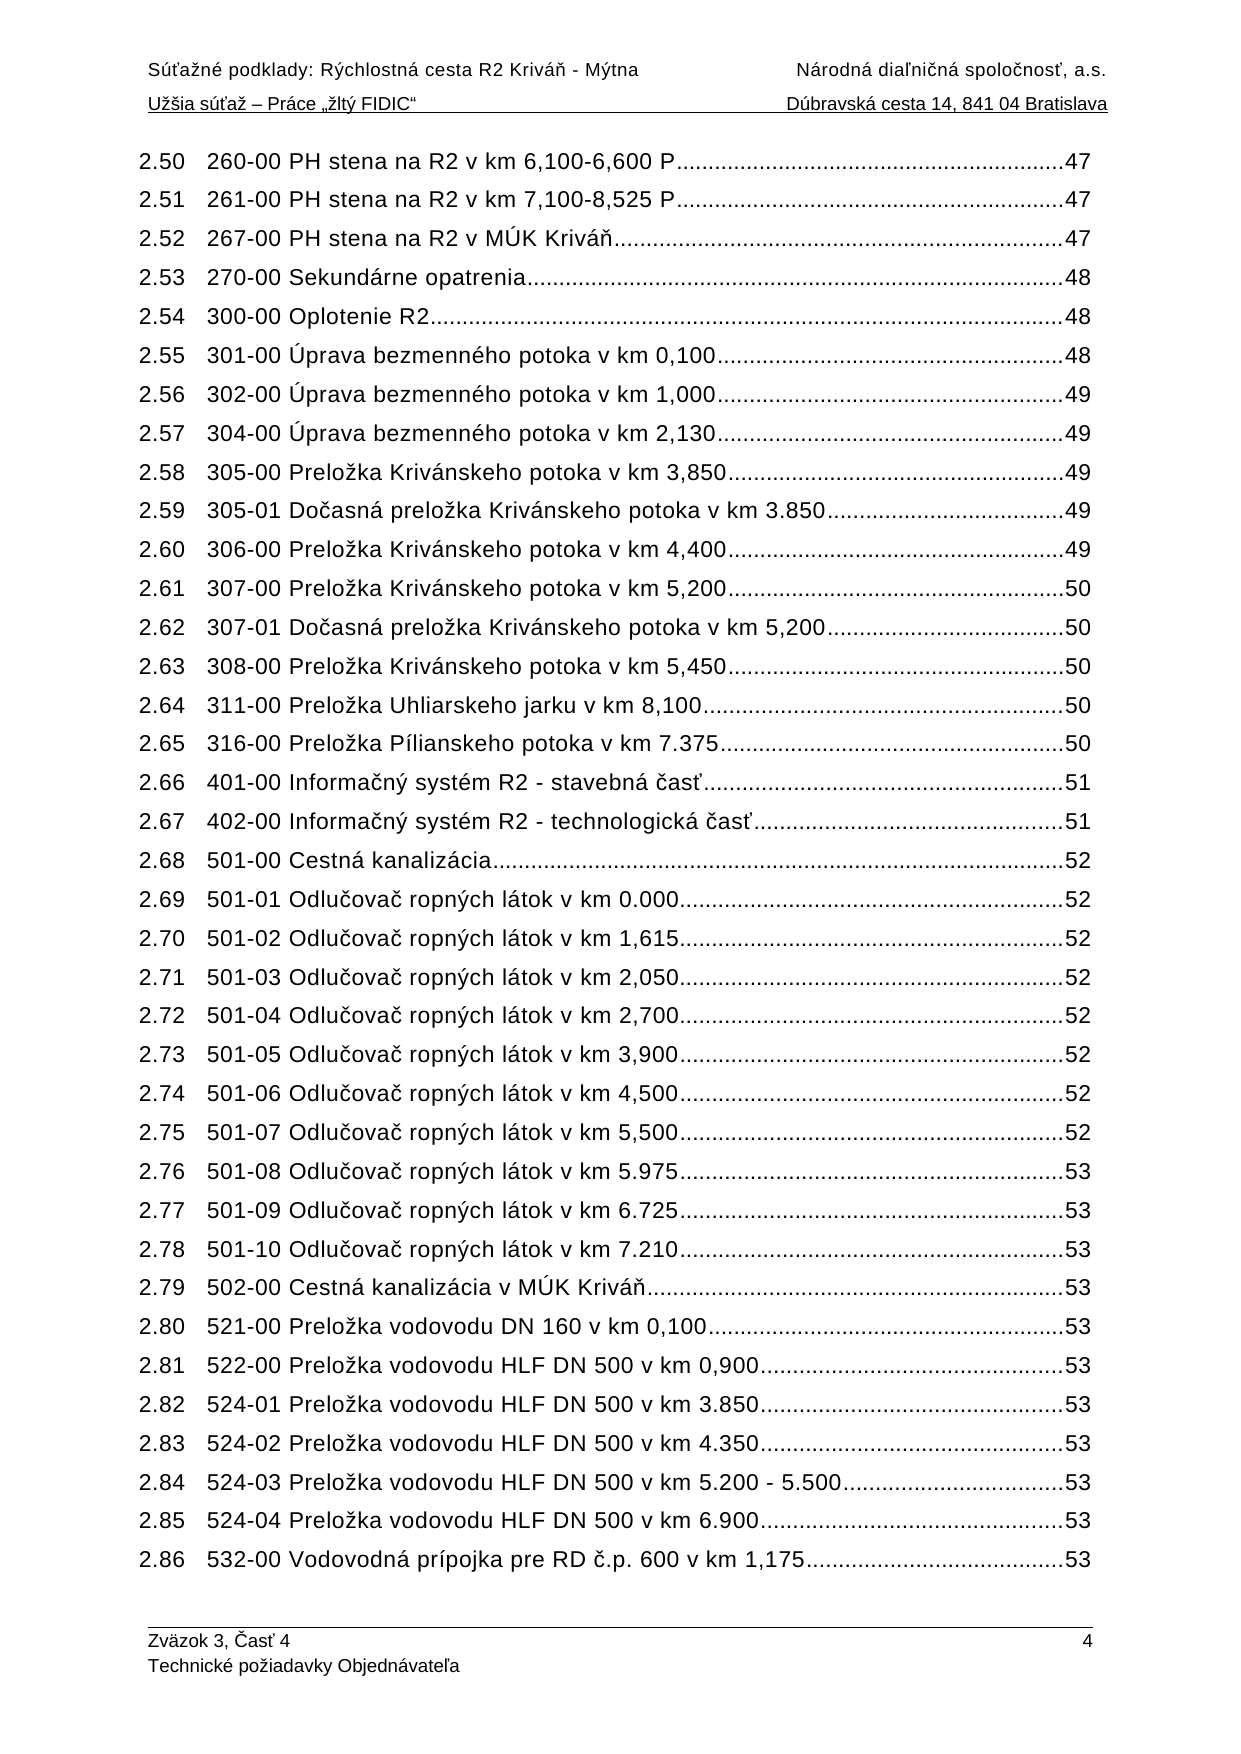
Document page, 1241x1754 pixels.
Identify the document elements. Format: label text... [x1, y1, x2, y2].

text 2.58 305-00 Preložka Krivánskeho potoka v km 3,850 49 [138, 458, 1093, 485]
text 2.64 311-00 Preložka Uhliarskeho jarku v km 8,100 50 [138, 692, 1093, 718]
text 2.72 501-04 Odlučovač ropných látok v km 2,700 52 [138, 1002, 1093, 1029]
text 2.69 501-01 Odlučovač ropných látok v km 0.000 52 [138, 886, 1093, 912]
text 2.83 524-02 Preložka vodovodu HLF DN 500 v km 4.350 53 [138, 1430, 1093, 1456]
text 2.52 267-00 PH stena na R2 v MÚK Kriváň 47 [138, 225, 1093, 252]
text 2.68 501-00 Cestná kanalizácia 52 [138, 847, 1093, 873]
text 2.63 308-00 Preložka Krivánskeho potoka v km 5,450 50 [138, 653, 1093, 679]
text 2.53 270-00 Sekundárne opatrenia 48 [138, 264, 1093, 291]
text 2.70 501-02 Odlučovač ropných látok v km 1,615 52 [138, 925, 1093, 951]
text 2.82 524-01 Preložka vodovodu HLF DN 500 v km 3.850 53 [138, 1391, 1093, 1417]
text 2.61 307-00 Preložka Krivánskeho potoka v km 5,200 50 [138, 575, 1093, 601]
text 2.51 261-00 PH stena na R2 v km 7,100-8,525 P 47 [138, 186, 1093, 213]
text 2.77 501-09 Odlučovač ropných látok v km 6.725 53 [138, 1197, 1093, 1223]
text 2.60 306-00 Preložka Krivánskeho potoka v km 4,400 49 [138, 536, 1093, 562]
text 2.86 532-00 Vodovodná prípojka pre RD č.p. 600 v km 1,175 53 [138, 1546, 1093, 1573]
text 2.81 522-00 Preložka vodovodu HLF DN 500 v km 0,900 53 [138, 1352, 1093, 1378]
text 2.55 301-00 Úprava bezmenného potoka v km 0,100 48 [138, 342, 1093, 368]
text 2.80 521-00 Preložka vodovodu DN 160 v km 0,100 53 [138, 1313, 1093, 1339]
text 2.65 316-00 Preložka Pílianskeho potoka v km 7.375 50 [138, 730, 1093, 757]
text 2.84 524-03 Preložka vodovodu HLF DN 500 v km 5.200 - 5.500 53 [138, 1469, 1093, 1495]
text 2.73 501-05 Odlučovač ropných látok v km 3,900 52 [138, 1041, 1093, 1068]
text 2.66 401-00 Informačný systém R2 - stavebná časť 51 [138, 769, 1093, 796]
text 2.56 302-00 Úprava bezmenného potoka v km 1,000 49 [138, 381, 1093, 407]
text 2.57 304-00 Úprava bezmenného potoka v km 2,130 49 [138, 419, 1093, 446]
text 2.67 402-00 Informačný systém R2 - technologická časť 51 [138, 808, 1093, 834]
text 2.76 501-08 Odlučovač ropných látok v km 5.975 53 [138, 1158, 1093, 1184]
text 2.50 260-00 PH stena na R2 v km 6,100-6,600 P 47 [138, 148, 1093, 174]
text 2.75 501-07 Odlučovač ropných látok v km 5,500 52 [138, 1119, 1093, 1145]
text 2.54 300-00 Oplotenie R2 48 [138, 303, 1093, 329]
text 2.78 501-10 Odlučovač ropných látok v km 7.210 53 [138, 1236, 1093, 1262]
text 2.62 307-01 Dočasná preložka Krivánskeho potoka v km 5,200 50 [138, 614, 1093, 640]
text 2.79 502-00 Cestná kanalizácia v MÚK Kriváň 53 [138, 1274, 1093, 1301]
text 2.74 501-06 Odlučovač ropných látok v km 4,500 52 [138, 1080, 1093, 1106]
text 2.71 501-03 Odlučovač ropných látok v km 2,050 52 [138, 963, 1093, 990]
text 2.85 524-04 Preložka vodovodu HLF DN 500 v km 6.900 53 [138, 1507, 1093, 1534]
text 2.59 305-01 Dočasná preložka Krivánskeho potoka v km 3.850 49 [138, 497, 1093, 524]
